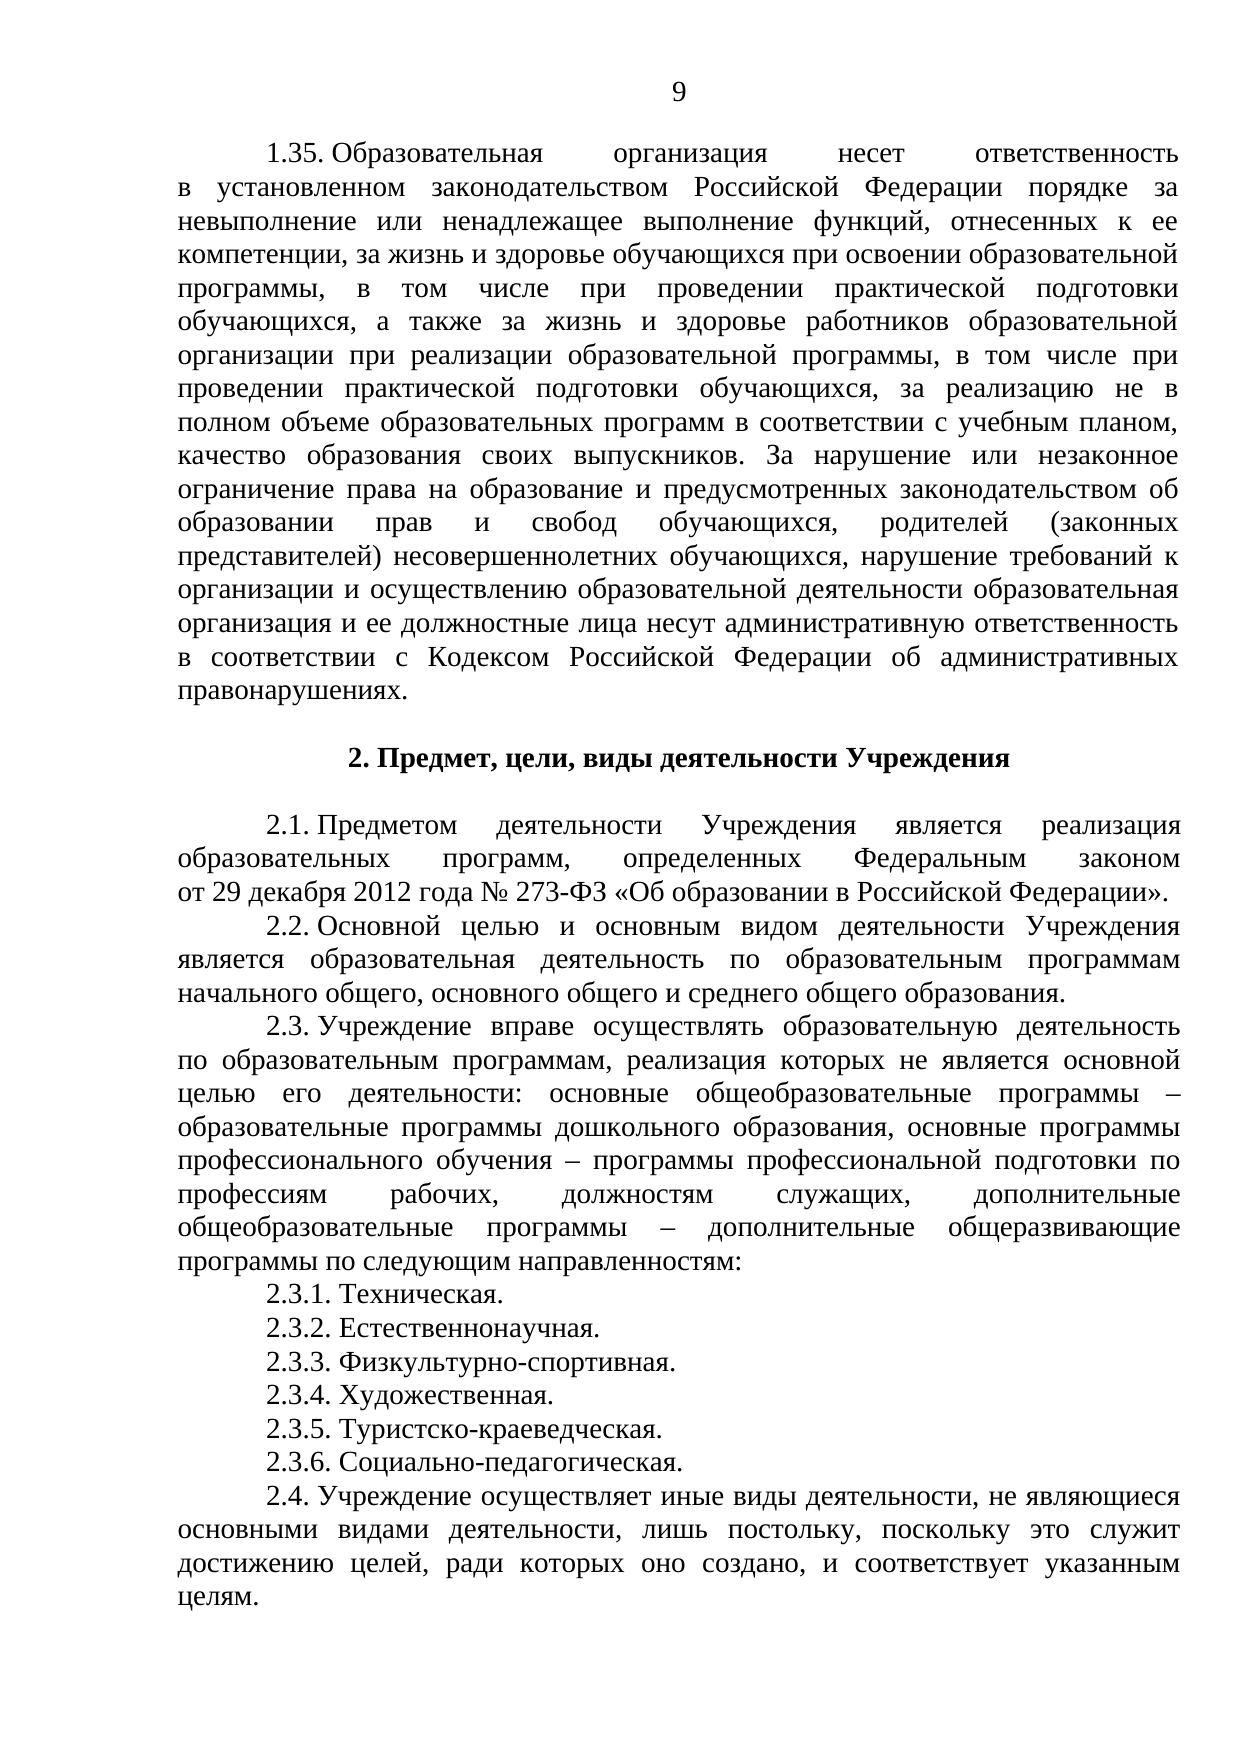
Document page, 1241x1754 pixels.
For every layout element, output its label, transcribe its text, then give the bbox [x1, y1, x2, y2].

list Естественнонаучная. [177, 1310, 1181, 1344]
list Учреждение осуществляет иные виды деятельности, не являющиеся основными видами деятельности, лишь постольку, поскольку это служит достижению целей, ради которых оно создано, и соответствует указанным целям. [177, 1478, 1181, 1612]
list Социально-педагогическая. [177, 1444, 1181, 1478]
list Основной целью и основным видом деятельности Учреждения является образовательная деятельность по образовательным программам начального общего, основного общего и среднего общего образования. [177, 908, 1181, 1008]
list Техническая. [177, 1277, 1181, 1310]
list Учреждение вправе осуществлять образовательную деятельность по образовательным программам, реализация которых не является основной целью его деятельности: основные общеобразовательные программы – образовательные программы дошкольного образования, основные программы профессионального обучения – программы профессиональной подготовки по профессиям рабочих, должностям служащих, дополнительные общеобразовательные программы – дополнительные общеразвивающие программы по следующим направленностям: [177, 1008, 1181, 1277]
list Образовательная организация несет ответственность в установленном законодательством Российской Федерации порядке за невыполнение или ненадлежащее выполнение функций, отнесенных к ее компетенции, за жизнь и здоровье обучающихся при освоении образовательной программы, в том числе при проведении практической подготовки обучающихся, а также за жизнь и здоровье работников образовательной организации при реализации образовательной программы, в том числе при проведении практической подготовки обучающихся, за реализацию не в полном объеме образовательных программ в соответствии с учебным планом, качество образования своих выпускников. За нарушение или незаконное ограничение права на образование и предусмотренных законодательством об образовании прав и свобод обучающихся, родителей (законных представителей) несовершеннолетних обучающихся, нарушение требований к организации и осуществлению образовательной деятельности образовательная организация и ее должностные лица несут административную ответственность в соответствии с Кодексом Российской Федерации об административных правонарушениях. [177, 136, 1179, 706]
list Художественная. [177, 1377, 1181, 1411]
list Туристско-краеведческая. [177, 1411, 1181, 1444]
list Предметом деятельности Учреждения является реализация образовательных программ, определенных Федеральным законом от 29 декабря 2012 года № 273-ФЗ «Об образовании в Российской Федерации». [177, 807, 1181, 908]
list Физкультурно-спортивная. [177, 1344, 1181, 1377]
list Предмет, цели, виды деятельности Учреждения [177, 740, 1181, 773]
